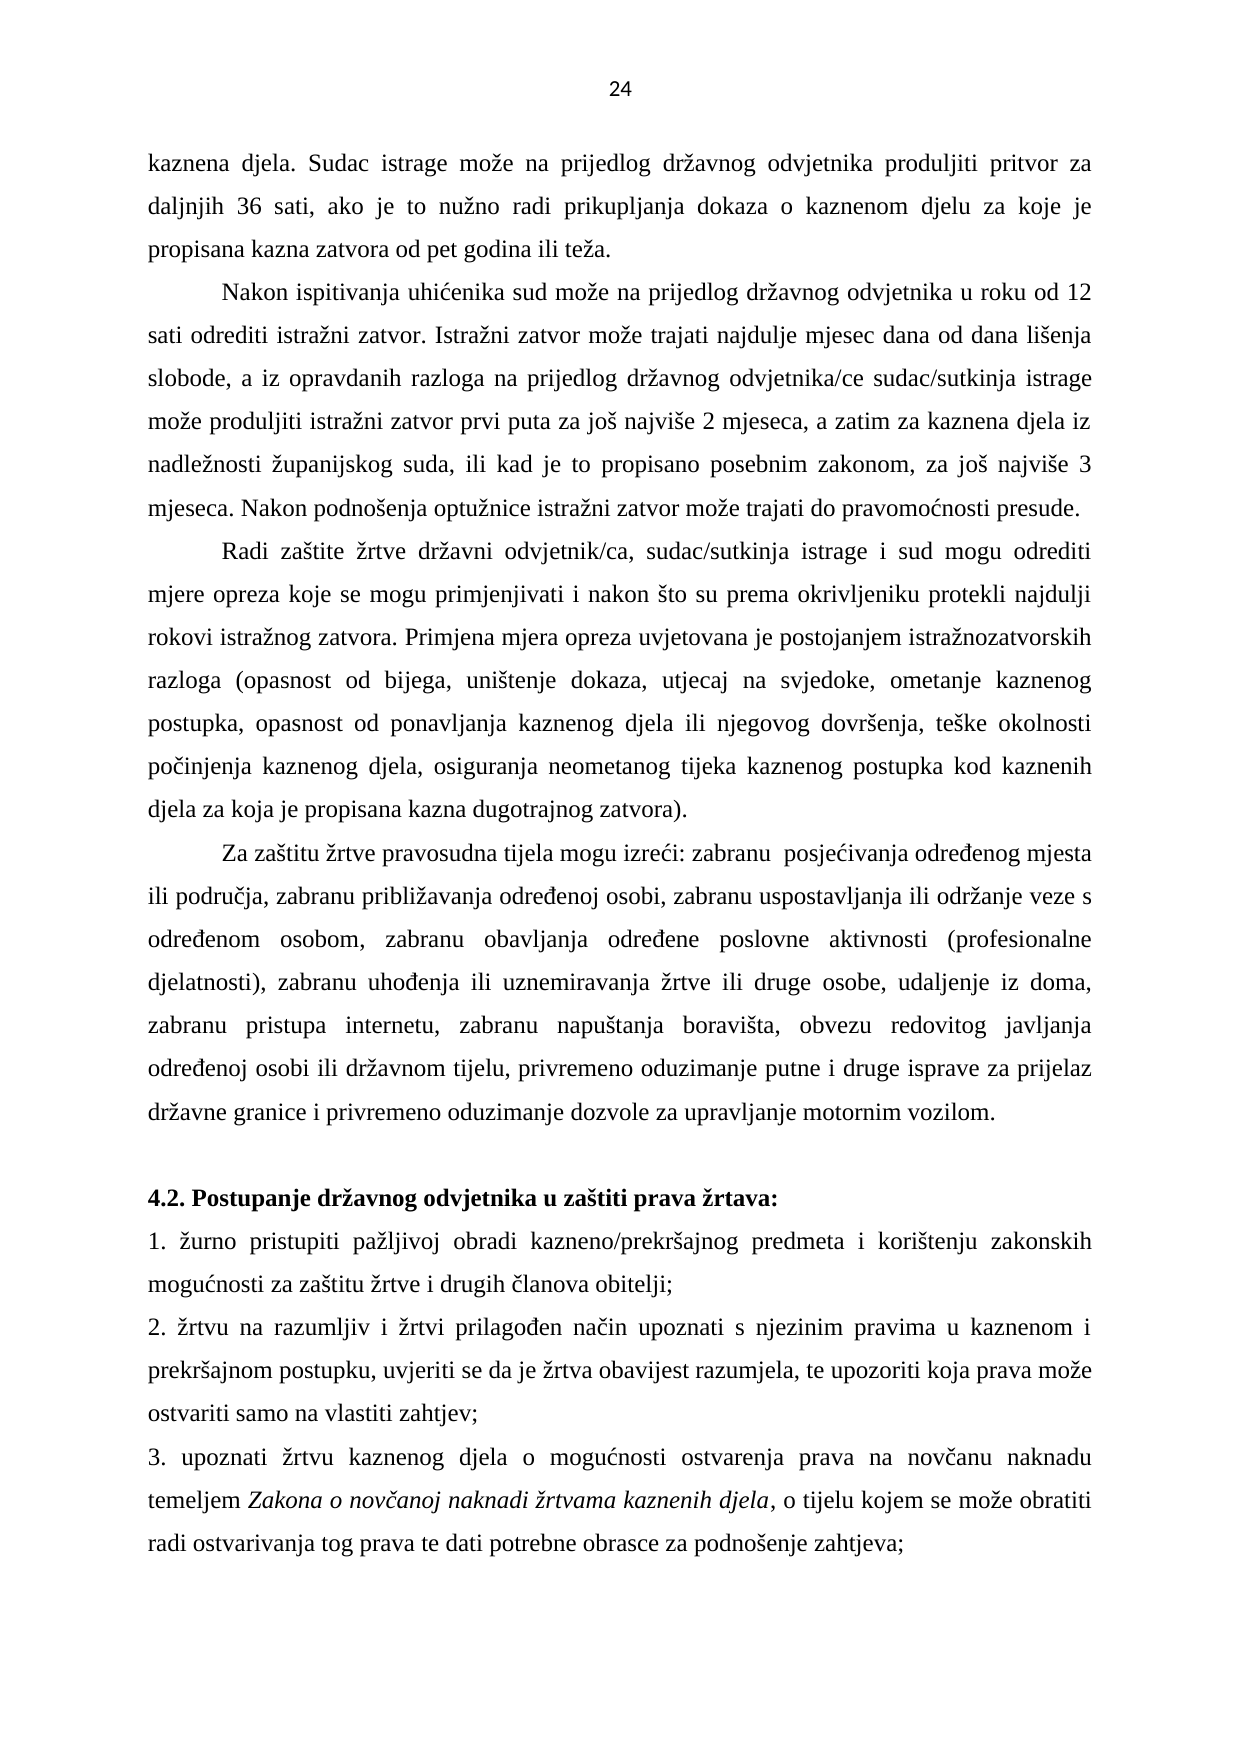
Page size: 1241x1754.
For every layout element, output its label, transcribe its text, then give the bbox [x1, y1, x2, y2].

text Radi zaštite žrtve državni odvjetnik/ca, sudac/sutkinja istrage i sud mogu odrediti mjere opreza koje se mogu primjenjivati i nakon što su prema okrivljeniku protekli najdulji rokovi istražnog zatvora. Primjena mjera opreza uvjetovana je postojanjem istražnozatvorskih razloga (opasnost od bijega, uništenje dokaza, utjecaj na svjedoke, ometanje kaznenog postupka, opasnost od ponavljanja kaznenog djela ili njegovog dovršenja, teške okolnosti počinjenja kaznenog djela, osiguranja neometanog tijeka kaznenog postupka kod kaznenih djela za koja je propisana kazna dugotrajnog zatvora). [148, 536, 1093, 823]
text Nakon ispitivanja uhićenika sud može na prijedlog državnog odvjetnika u roku od 12 sati odrediti istražni zatvor. Istražni zatvor može trajati najdulje mjesec dana od dana lišenja slobode, a iz opravdanih razloga na prijedlog državnog odvjetnika/ce sudac/sutkinja istrage može produljiti istražni zatvor prvi puta za još najviše 2 mjeseca, a zatim za kaznena djela iz nadležnosti županijskog suda, ili kad je to propisano posebnim zakonom, za još najviše 3 mjeseca. Nakon podnošenja optužnice istražni zatvor može trajati do pravomoćnosti presude. [148, 277, 1093, 521]
text Za zaštitu žrtve pravosudna tijela mogu izreći: zabranu posjećivanja određenog mjesta ili područja, zabranu približavanja određenoj osobi, zabranu uspostavljanja ili održanje veze s određenom osobom, zabranu obavljanja određene poslovne aktivnosti (profesionalne djelatnosti), zabranu uhođenja ili uznemiravanja žrtve ili druge osobe, udaljenje iz doma, zabranu pristupa internetu, zabranu napuštanja boravišta, obvezu redovitog javljanja određenoj osobi ili državnom tijelu, privremeno oduzimanje putne i druge isprave za prijelaz državne granice i privremeno oduzimanje dozvole za upravljanje motornim vozilom. [148, 838, 1093, 1125]
text 4.2. Postupanje državnog odvjetnika u zaštiti prava žrtava: [148, 1183, 1093, 1212]
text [148, 148, 1093, 263]
text 3. upoznati žrtvu kaznenog djela o mogućnosti ostvarenja prava na novčanu naknadu temeljem Zakona o novčanoj naknadi žrtvama kaznenih djela, o tijelu kojem se može obratiti radi ostvarivanja tog prava te dati potrebne obrasce za podnošenje zahtjeva; [148, 1442, 1093, 1557]
text 1. žurno pristupiti pažljivoj obradi kazneno/prekršajnog predmeta i korištenju zakonskih mogućnosti za zaštitu žrtve i drugih članova obitelji; [148, 1226, 1093, 1298]
text 2. žrtvu na razumljiv i žrtvi prilagođen način upoznati s njezinim pravima u kaznenom i prekršajnom postupku, uvjeriti se da je žrtva obavijest razumjela, te upozoriti koja prava može ostvariti samo na vlastiti zahtjev; [148, 1312, 1093, 1427]
